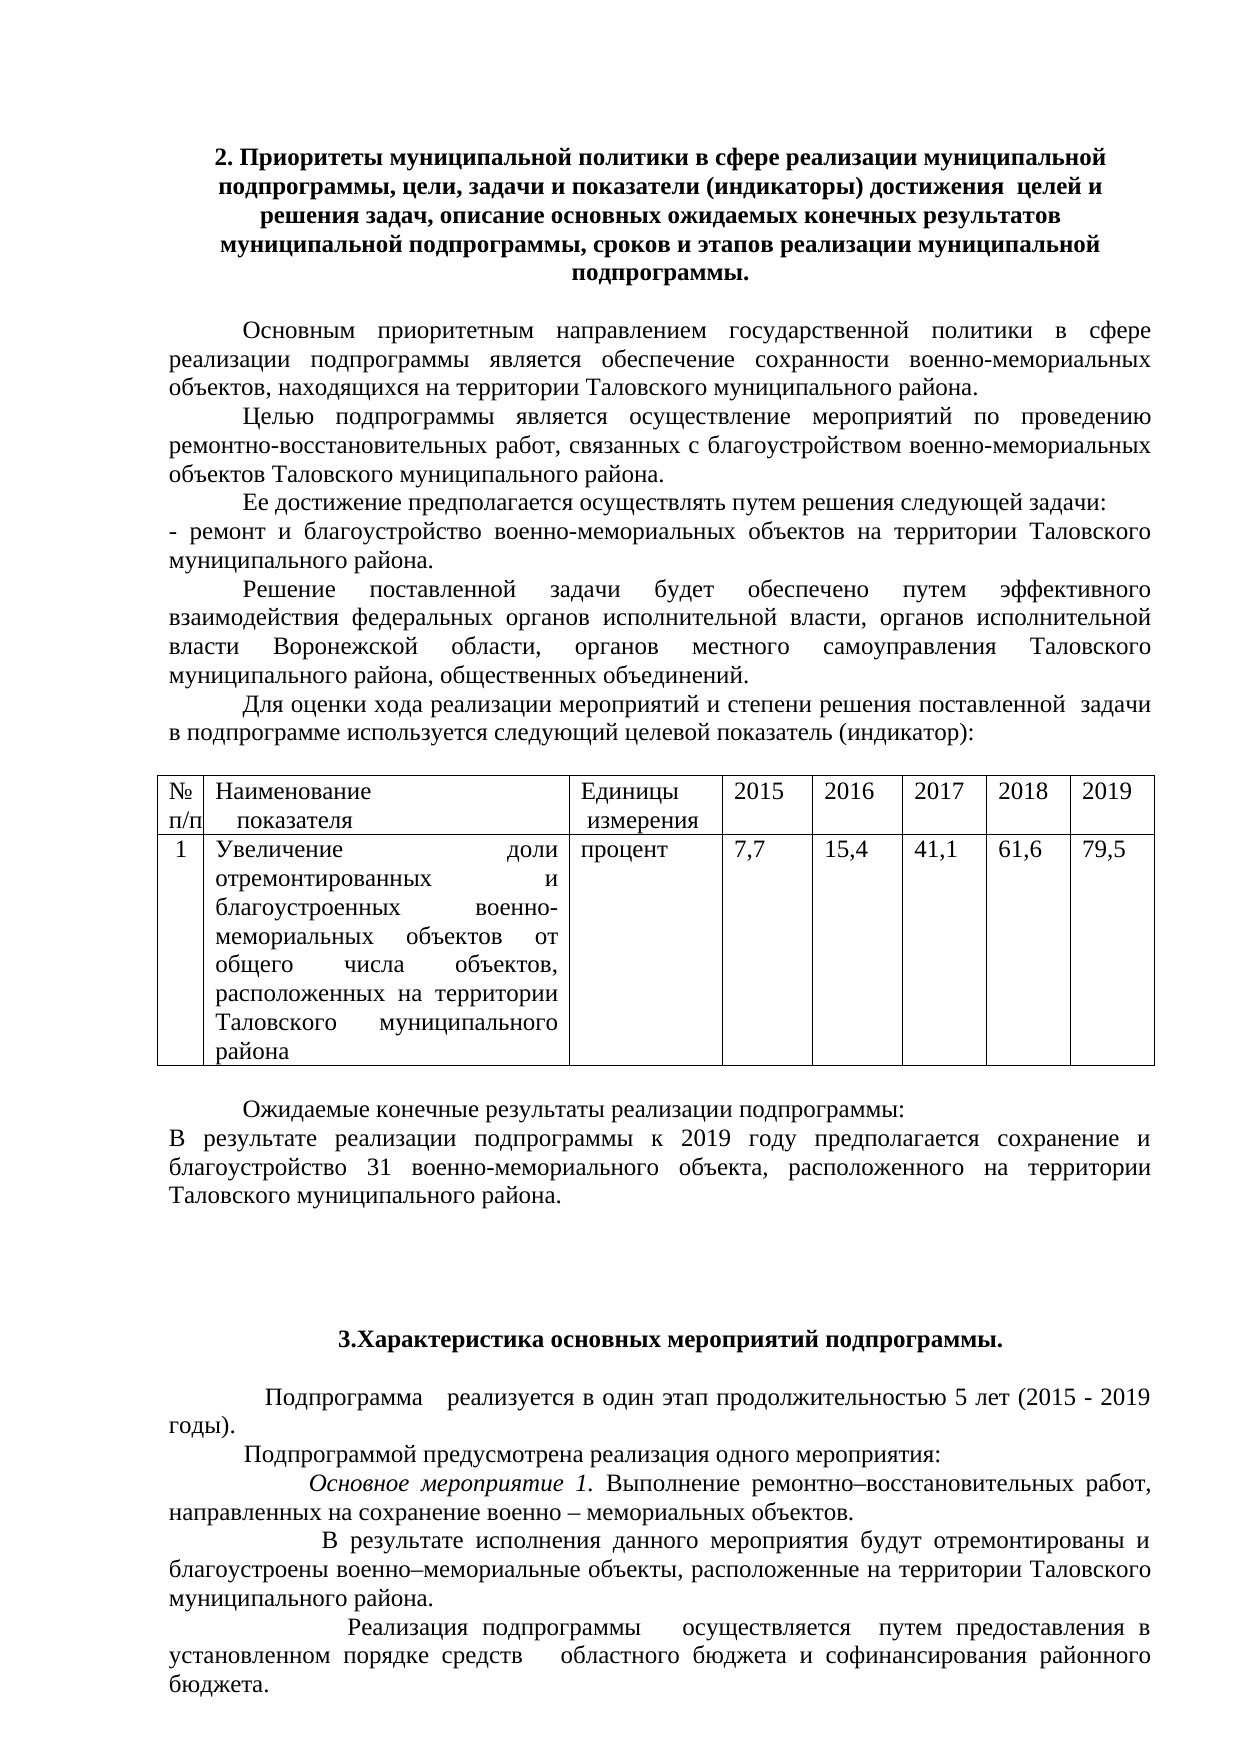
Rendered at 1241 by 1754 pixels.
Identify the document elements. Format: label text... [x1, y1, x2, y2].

text Реализация подпрограммы осуществляется путем предоставления в установленном порядке средств областного бюджета и софинансирования районного бюджета. [169, 1612, 1152, 1698]
text В результате исполнения данного мероприятия будут отремонтированы и благоустроены военно–мемориальные объекты, расположенные на территории Таловского муниципального района. [169, 1526, 1152, 1612]
table_cell Увеличение доли отремонтированных и благоустроенных военно-мемориальных объектов от общего числа объектов, расположенных на территории Таловского муниципального района [204, 835, 569, 1064]
table_cell 61,6 [987, 835, 1070, 1064]
table_header 2016 [813, 776, 902, 833]
text Ожидаемые конечные результаты реализации подпрограммы: [169, 1094, 1152, 1123]
table_cell 41,1 [903, 835, 986, 1064]
table_header Единицы измерения [570, 776, 722, 833]
table_header 2019 [1071, 776, 1154, 833]
table_header № п/п [158, 776, 203, 833]
text Для оценки хода реализации мероприятий и степени решения поставленной задачи в подпрограмме используется следующий целевой показатель (индикатор): [169, 689, 1152, 746]
table_cell 79,5 [1071, 835, 1154, 1064]
table_cell процент [570, 835, 722, 1064]
text 3.Характеристика основных мероприятий подпрограммы. [169, 1324, 1099, 1353]
table_header 2018 [987, 776, 1070, 833]
text - ремонт и благоустройство военно-мемориальных объектов на территории Таловского муниципального района. [169, 516, 1152, 574]
table_cell 15,4 [813, 835, 902, 1064]
table_header 2015 [723, 776, 812, 833]
table_cell 7,7 [723, 835, 812, 1064]
text В результате реализации подпрограммы к 2019 году предполагается сохранение и благоустройство 31 военно-мемориального объекта, расположенного на территории Таловского муниципального района. [169, 1123, 1152, 1209]
text 2. Приоритеты муниципальной политики в сфере реализации муниципальной подпрограммы, цели, задачи и показатели (индикаторы) достижения целей и решения задач, описание основных ожидаемых конечных результатов муниципальной подпрограммы, сроков и этапов реализации муниципальной подпрограммы. [169, 142, 1152, 286]
text Подпрограммой предусмотрена реализация одного мероприятия: [169, 1439, 1152, 1468]
text Целью подпрограммы является осуществление мероприятий по проведению ремонтно-восстановительных работ, связанных с благоустройством военно-мемориальных объектов Таловского муниципального района. [169, 401, 1152, 487]
text Ее достижение предполагается осуществлять путем решения следующей задачи: [169, 487, 1152, 516]
text Решение поставленной задачи будет обеспечено путем эффективного взаимодействия федеральных органов исполнительной власти, органов исполнительной власти Воронежской области, органов местного самоуправления Таловского муниципального района, общественных объединений. [169, 574, 1152, 689]
table_cell 1 [158, 835, 203, 1064]
text Подпрограмма реализуется в один этап продолжительностью 5 лет (2015 - 2019 годы). [169, 1382, 1152, 1439]
table_header 2017 [903, 776, 986, 833]
text Основное мероприятие 1. Выполнение ремонтно–восстановительных работ, направленных на сохранение военно – мемориальных объектов. [169, 1468, 1152, 1526]
text Основным приоритетным направлением государственной политики в сфере реализации подпрограммы является обеспечение сохранности военно-мемориальных объектов, находящихся на территории Таловского муниципального района. [169, 315, 1152, 401]
table_header Наименование показателя [204, 776, 569, 833]
